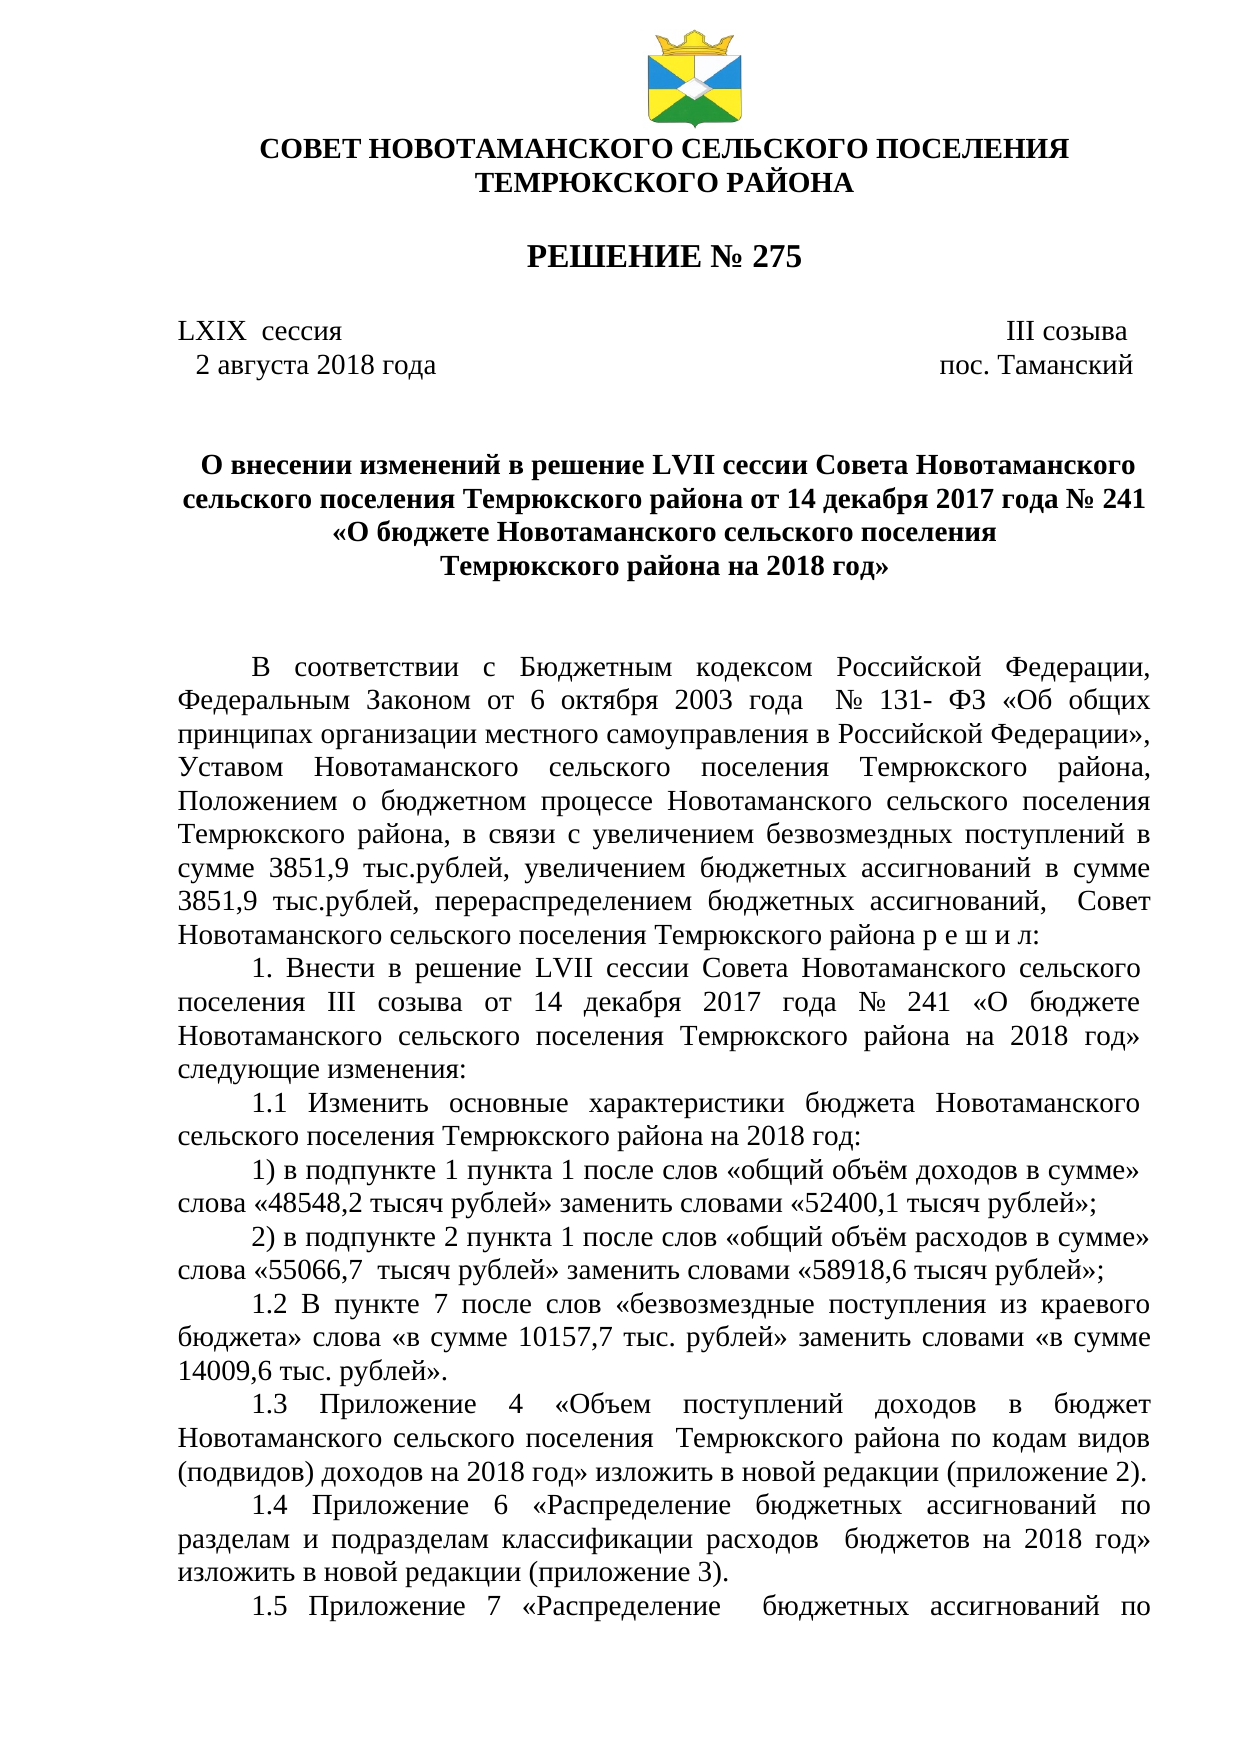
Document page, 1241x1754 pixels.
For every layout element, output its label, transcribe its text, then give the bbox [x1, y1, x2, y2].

text 2 августа 2018 года пос. Таманский [177, 347, 1152, 380]
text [177, 1588, 1152, 1621]
text 1. Внести в решение LVII сессии Совета Новотаманского сельского поселения III созыва от 14 декабря 2017 года № 241 «О бюджете Новотаманского сельского поселения Темрюкского района на 2018 год» следующие изменения: [177, 951, 1141, 1085]
text LXIX сессия III созыва [177, 313, 1152, 347]
text 1.4 Приложение 6 «Распределение бюджетных ассигнований по разделам и подразделам классификации расходов бюджетов на 2018 год» изложить в новой редакции (приложение 3). [177, 1487, 1152, 1588]
text 1.2 В пункте 7 после слов «безвозмездные поступления из краевого бюджета» слова «в сумме 10157,7 тыс. рублей» заменить словами «в сумме 14009,6 тыс. рублей». [177, 1286, 1152, 1387]
text СОВЕТ НОВОТАМАНСКОГО СЕЛЬСКОГО ПОСЕЛЕНИЯ ТЕМРЮКСКОГО РАЙОНА [177, 131, 1152, 198]
text РЕШЕНИЕ № 275 [177, 237, 1152, 275]
text В соответствии с Бюджетным кодексом Российской Федерации, Федеральным Законом от 6 октября 2003 года № 131- ФЗ «Об общих принципах организации местного самоуправления в Российской Федерации», Уставом Новотаманского сельского поселения Темрюкского района, Положением о бюджетном процессе Новотаманского сельского поселения Темрюкского района, в связи с увеличением безвозмездных поступлений в сумме 3851,9 тыс.рублей, увеличением бюджетных ассигнований в сумме 3851,9 тыс.рублей, перераспределением бюджетных ассигнований, Совет Новотаманского сельского поселения Темрюкского района р е ш и л: [177, 649, 1152, 951]
text Темрюкского района на 2018 год» [177, 548, 1152, 582]
text 1.3 Приложение 4 «Объем поступлений доходов в бюджет Новотаманского сельского поселения Темрюкского района по кодам видов (подвидов) доходов на 2018 год» изложить в новой редакции (приложение 2). [177, 1387, 1152, 1487]
text 2) в подпункте 2 пункта 1 после слов «общий объём расходов в сумме» слова «55066,7 тысяч рублей» заменить словами «58918,6 тысяч рублей»; [177, 1219, 1152, 1286]
text 1) в подпункте 1 пункта 1 после слов «общий объём доходов в сумме» слова «48548,2 тысяч рублей» заменить словами «52400,1 тысяч рублей»; [177, 1152, 1141, 1219]
picture [632, 29, 753, 132]
text 1.1 Изменить основные характеристики бюджета Новотаманского сельского поселения Темрюкского района на 2018 год: [177, 1085, 1141, 1152]
text О внесении изменений в решение LVII сессии Совета Новотаманского сельского поселения Темрюкского района от 14 декабря 2017 года № 241 «О бюджете Новотаманского сельского поселения [177, 447, 1152, 548]
